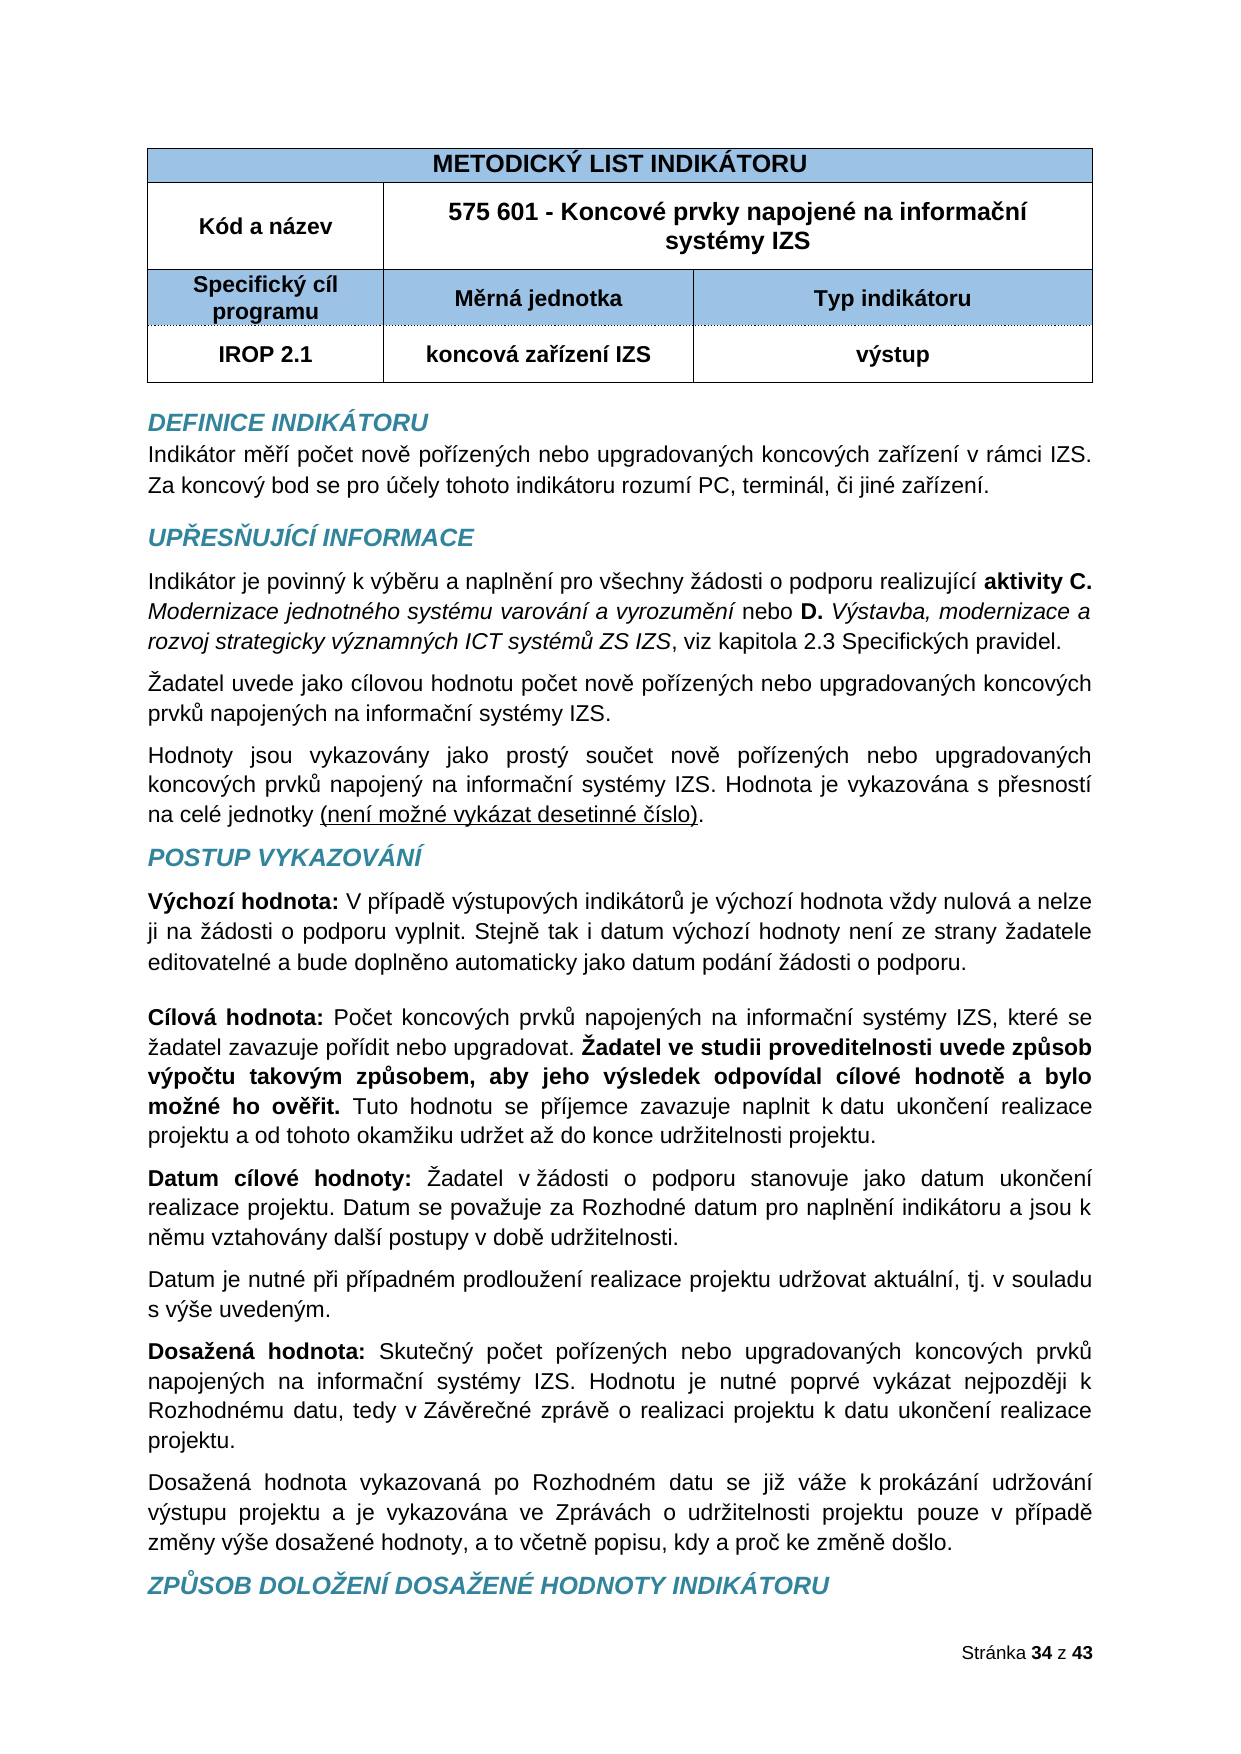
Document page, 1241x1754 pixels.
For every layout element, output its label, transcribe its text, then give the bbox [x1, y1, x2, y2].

text Hodnoty jsou vykazovány jako prostý součet nově pořízených nebo upgradovaných koncových prvků napojený na informační systémy IZS. Hodnota je vykazována s přesností na celé jednotky (není možné vykázat desetinné číslo). [148, 742, 1093, 827]
text Indikátor je povinný k výběru a naplnění pro všechny žádosti o podporu realizující aktivity C. Modernizace jednotného systému varování a vyrozumění nebo D. Výstavba, modernizace a rozvoj strategicky významných ICT systémů ZS IZS, viz kapitola 2.3 Specifických pravidel. [148, 568, 1093, 654]
table_header METODICKÝ LIST INDIKÁTORU [148, 149, 1092, 182]
text Způsob doložení dosažené hodnoty indikátoru [148, 1571, 1093, 1600]
text postup vykazování [148, 843, 1093, 872]
text Upřesňující informace [148, 523, 1093, 551]
text Datum je nutné při případném prodloužení realizace projektu udržovat aktuální, tj. v souladu s výše uvedeným. [148, 1266, 1093, 1322]
text Dosažená hodnota: Skutečný počet pořízených nebo upgradovaných koncových prvků napojených na informační systémy IZS. Hodnotu je nutné poprvé vykázat nejpozději k Rozhodnému datu, tedy v Závěrečné zprávě o realizaci projektu k datu ukončení realizace projektu. [148, 1338, 1093, 1453]
text Výchozí hodnota: V případě výstupových indikátorů je výchozí hodnota vždy nulová a nelze ji na žádosti o podporu vyplnit. Stejně tak i datum výchozí hodnoty není ze strany žadatele editovatelné a bude doplněno automaticky jako datum podání žádosti o podporu. [148, 888, 1093, 975]
table_cell Typ indikátoru [694, 270, 1092, 325]
table_cell Kód a název [148, 183, 383, 269]
table_cell Měrná jednotka [384, 270, 693, 325]
text Indikátor měří počet nově pořízených nebo upgradovaných koncových zařízení v rámci IZS. Za koncový bod se pro účely tohoto indikátoru rozumí PC, terminál, či jiné zařízení. [148, 441, 1093, 498]
table_cell IROP 2.1 [148, 325, 383, 382]
text Datum cílové hodnoty: Žadatel v žádosti o podporu stanovuje jako datum ukončení realizace projektu. Datum se považuje za Rozhodné datum pro naplnění indikátoru a jsou k němu vztahovány další postupy v době udržitelnosti. [148, 1165, 1093, 1250]
text Cílová hodnota: Počet koncových prvků napojených na informační systémy IZS, které se žadatel zavazuje pořídit nebo upgradovat. Žadatel ve studii proveditelnosti uvede způsob výpočtu takovým způsobem, aby jeho výsledek odpovídal cílové hodnotě a bylo možné ho ověřit. Tuto hodnotu se příjemce zavazuje naplnit k datu ukončení realizace projektu a od tohoto okamžiku udržet až do konce udržitelnosti projektu. [148, 1004, 1093, 1149]
table_cell 575 601 - Koncové prvky napojené na informační systémy IZS [384, 183, 1092, 269]
table_cell koncová zařízení IZS [384, 325, 693, 382]
table_cell výstup [694, 325, 1092, 382]
text Žadatel uvede jako cílovou hodnotu počet nově pořízených nebo upgradovaných koncových prvků napojených na informační systémy IZS. [148, 670, 1093, 726]
text Definice indikátoru [148, 408, 1093, 437]
text Dosažená hodnota vykazovaná po Rozhodném datu se již váže k prokázání udržování výstupu projektu a je vykazována ve Zprávách o udržitelnosti projektu pouze v případě změny výše dosažené hodnoty, a to včetně popisu, kdy a proč ke změně došlo. [148, 1469, 1093, 1555]
table_cell Specifický cíl programu [148, 270, 383, 325]
